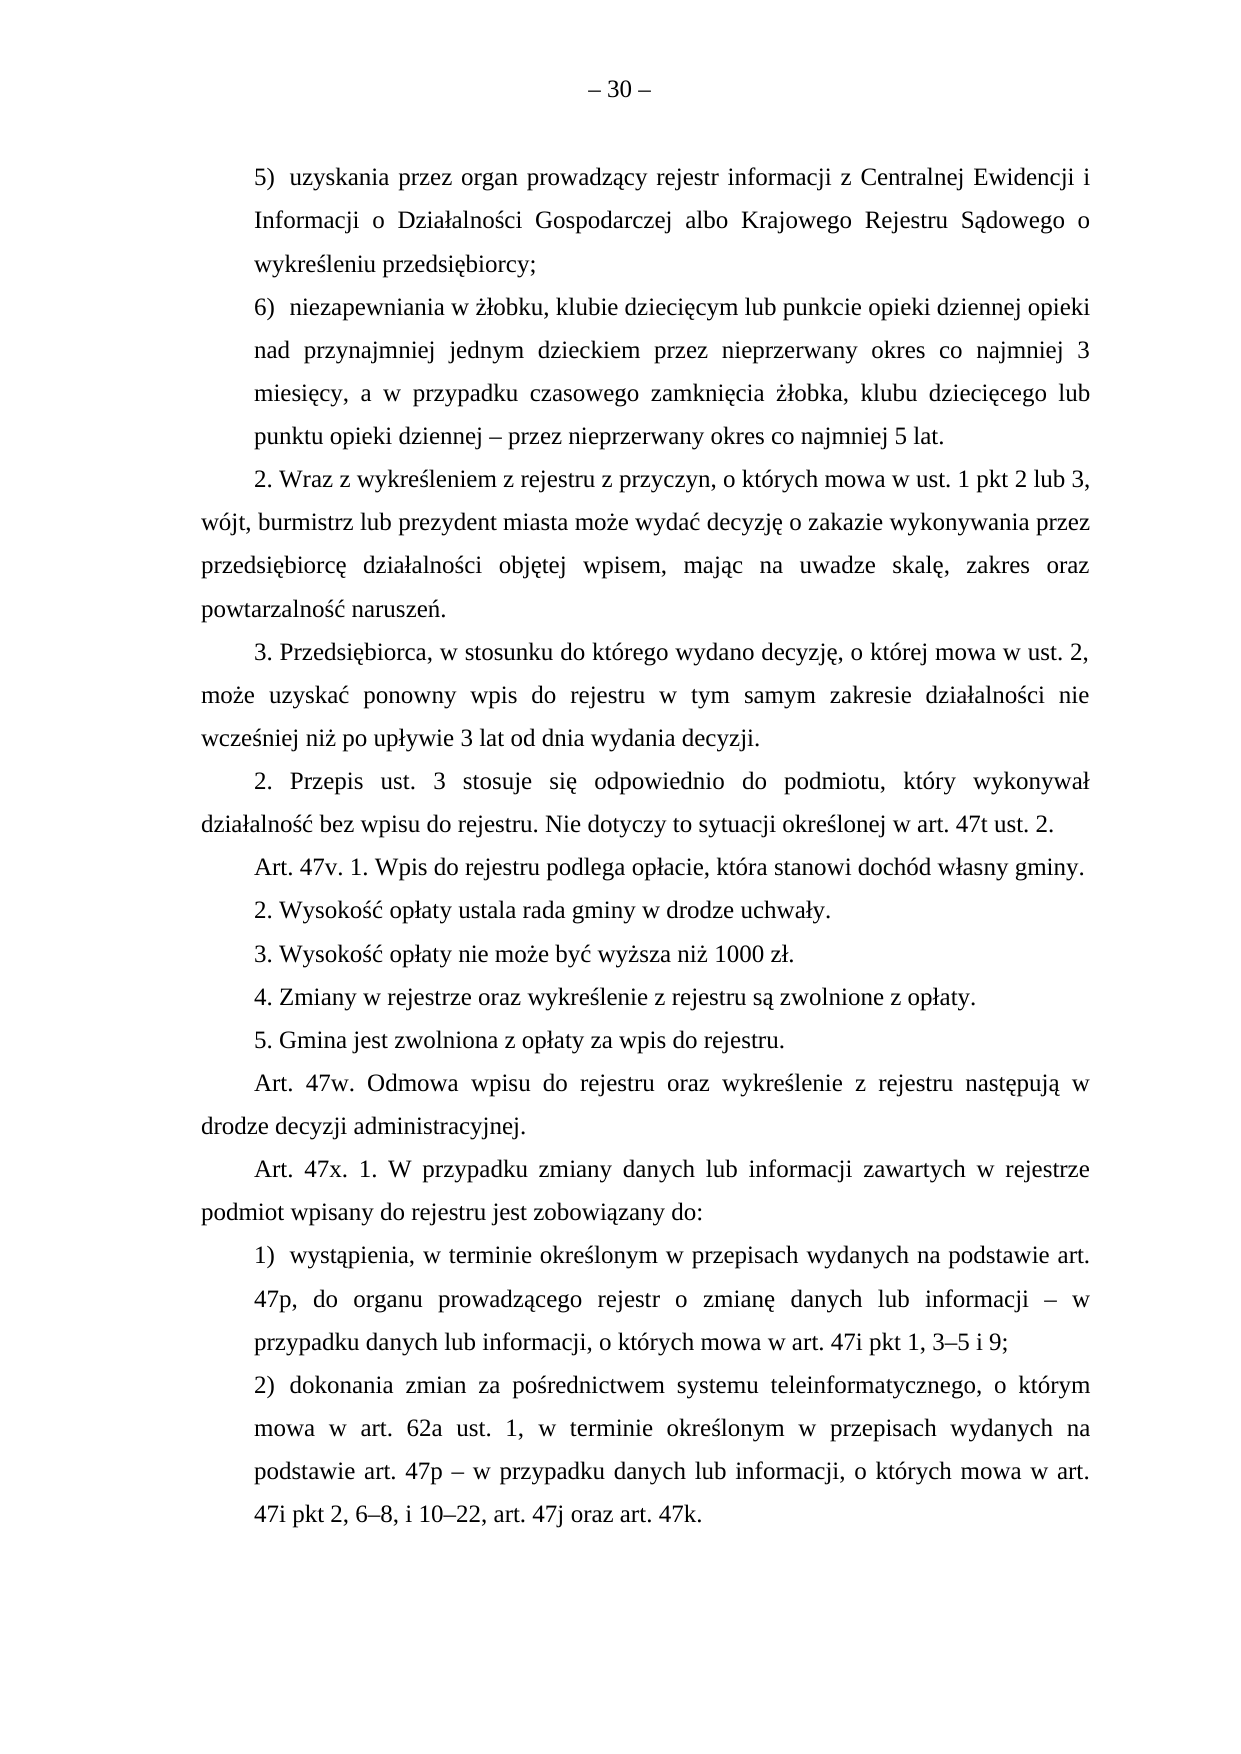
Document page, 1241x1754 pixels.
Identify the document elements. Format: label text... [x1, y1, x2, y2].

text Art. 47x. 1. W przypadku zmiany danych lub informacji zawartych w rejestrze podmiot wpisany do rejestru jest zobowiązany do: [201, 1154, 1091, 1226]
text 2. Przepis ust. 3 stosuje się odpowiednio do podmiotu, który wykonywał działalność bez wpisu do rejestru. Nie dotyczy to sytuacji określonej w art. 47t ust. 2. [201, 766, 1091, 838]
text 6) niezapewniania w żłobku, klubie dziecięcym lub punkcie opieki dziennej opieki nad przynajmniej jednym dzieckiem przez nieprzerwany okres co najmniej 3 miesięcy, a w przypadku czasowego zamknięcia żłobka, klubu dziecięcego lub punktu opieki dziennej – przez nieprzerwany okres co najmniej 5 lat. [254, 292, 1091, 450]
text 2. Wraz z wykreśleniem z rejestru z przyczyn, o których mowa w ust. 1 pkt 2 lub 3, wójt, burmistrz lub prezydent miasta może wydać decyzję o zakazie wykonywania przez przedsiębiorcę działalności objętej wpisem, mając na uwadze skalę, zakres oraz powtarzalność naruszeń. [201, 464, 1091, 622]
text 4. Zmiany w rejestrze oraz wykreślenie z rejestru są zwolnione z opłaty. [201, 982, 1091, 1011]
text 1) wystąpienia, w terminie określonym w przepisach wydanych na podstawie art. 47p, do organu prowadzącego rejestr o zmianę danych lub informacji – w przypadku danych lub informacji, o których mowa w art. 47i pkt 1, 3–5 i 9; [254, 1241, 1091, 1356]
text Art. 47v. 1. Wpis do rejestru podlega opłacie, która stanowi dochód własny gminy. [201, 852, 1091, 881]
text 3. Przedsiębiorca, w stosunku do którego wydano decyzję, o której mowa w ust. 2, może uzyskać ponowny wpis do rejestru w tym samym zakresie działalności nie wcześniej niż po upływie 3 lat od dnia wydania decyzji. [201, 637, 1091, 752]
text 2. Wysokość opłaty ustala rada gminy w drodze uchwały. [201, 896, 1091, 924]
text Art. 47w. Odmowa wpisu do rejestru oraz wykreślenie z rejestru następują w drodze decyzji administracyjnej. [201, 1068, 1091, 1140]
text 3. Wysokość opłaty nie może być wyższa niż 1000 zł. [201, 939, 1091, 967]
text 5) uzyskania przez organ prowadzący rejestr informacji z Centralnej Ewidencji i Informacji o Działalności Gospodarczej albo Krajowego Rejestru Sądowego o wykreśleniu przedsiębiorcy; [254, 162, 1091, 277]
text 5. Gmina jest zwolniona z opłaty za wpis do rejestru. [201, 1025, 1091, 1054]
text 2) dokonania zmian za pośrednictwem systemu teleinformatycznego, o którym mowa w art. 62a ust. 1, w terminie określonym w przepisach wydanych na podstawie art. 47p – w przypadku danych lub informacji, o których mowa w art. 47i pkt 2, 6–8, i 10–22, art. 47j oraz art. 47k. [254, 1370, 1091, 1528]
